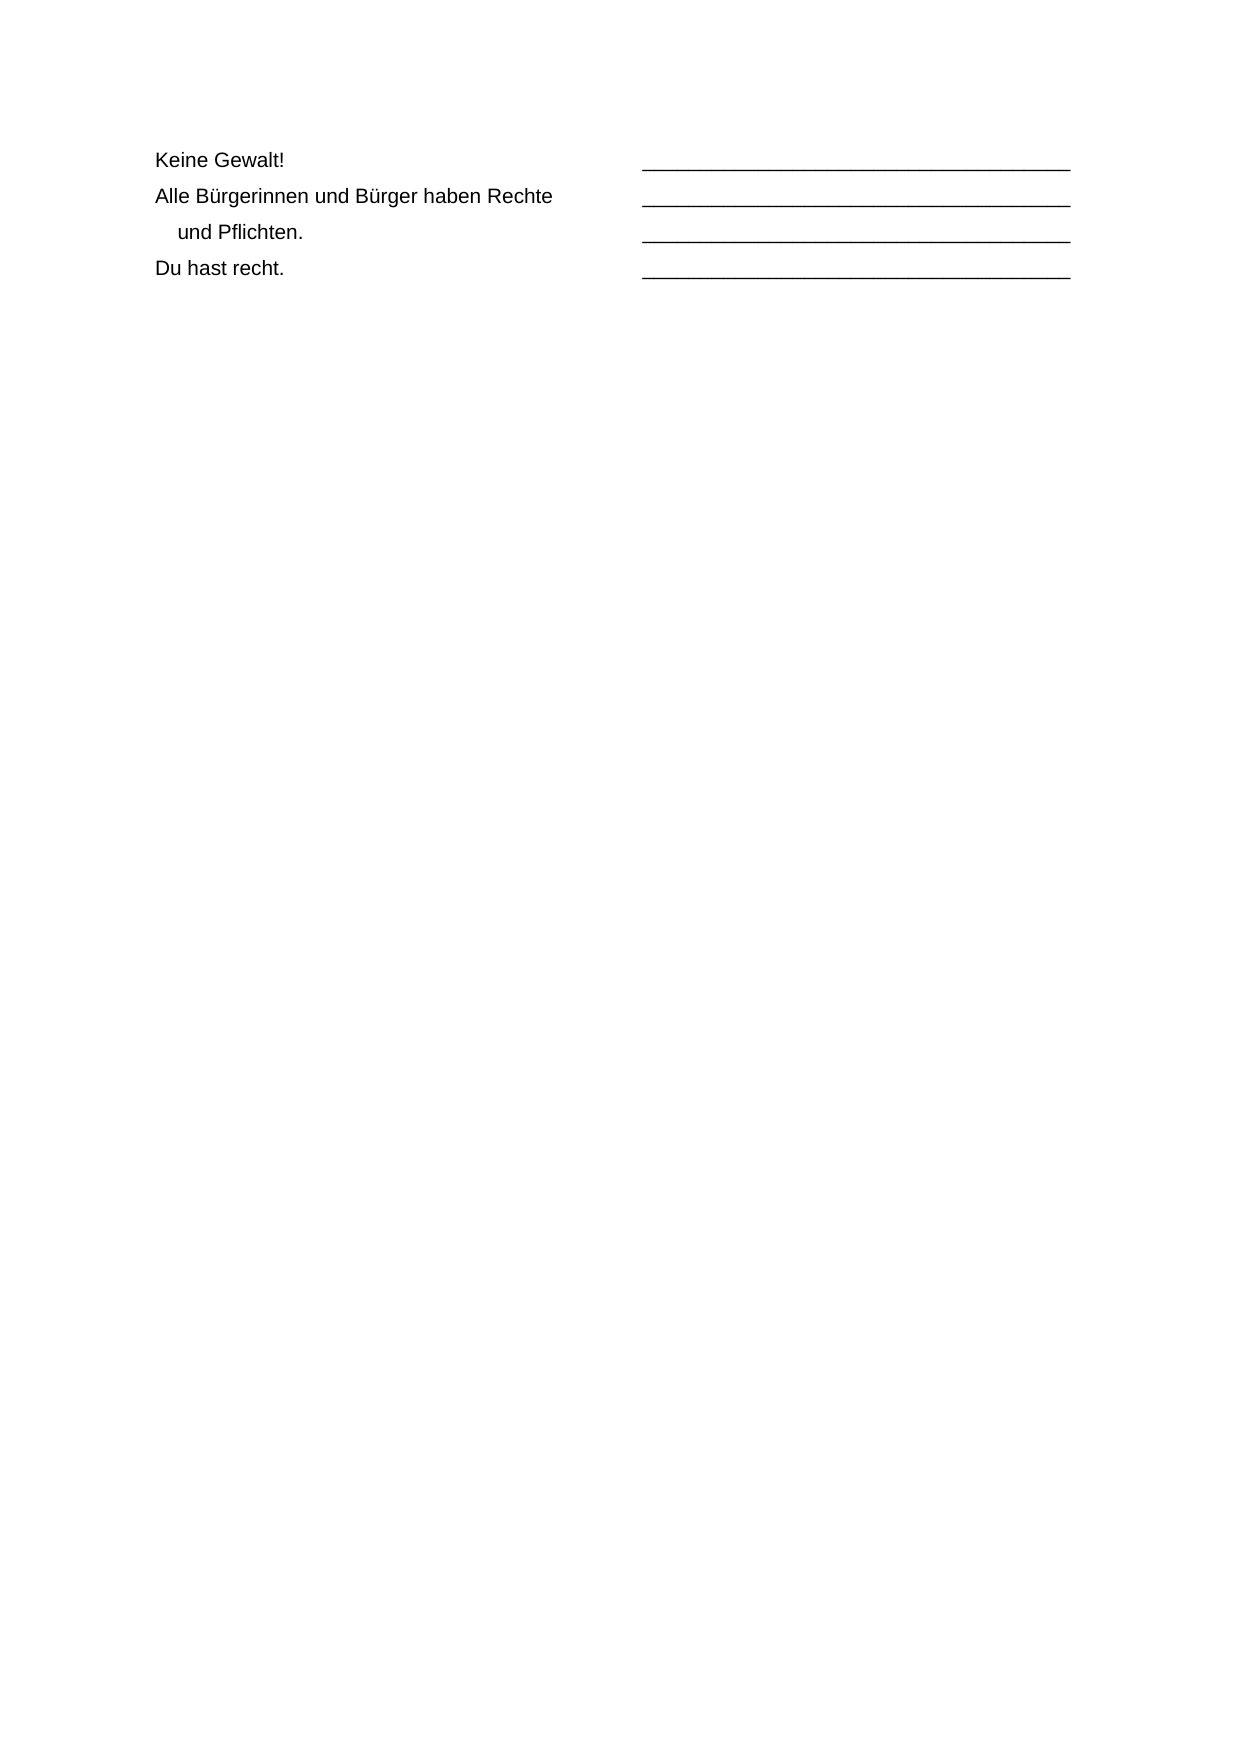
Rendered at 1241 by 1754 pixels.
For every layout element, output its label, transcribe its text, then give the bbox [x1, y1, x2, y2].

text und Pflichten. _____________________________________ [162, 219, 1093, 243]
text Keine Gewalt! _____________________________________ [155, 148, 1093, 172]
text Du hast recht. _____________________________________ [155, 255, 1093, 279]
text Alle Bürgerinnen und Bürger haben Rechte _____________________________________ [155, 183, 1093, 207]
